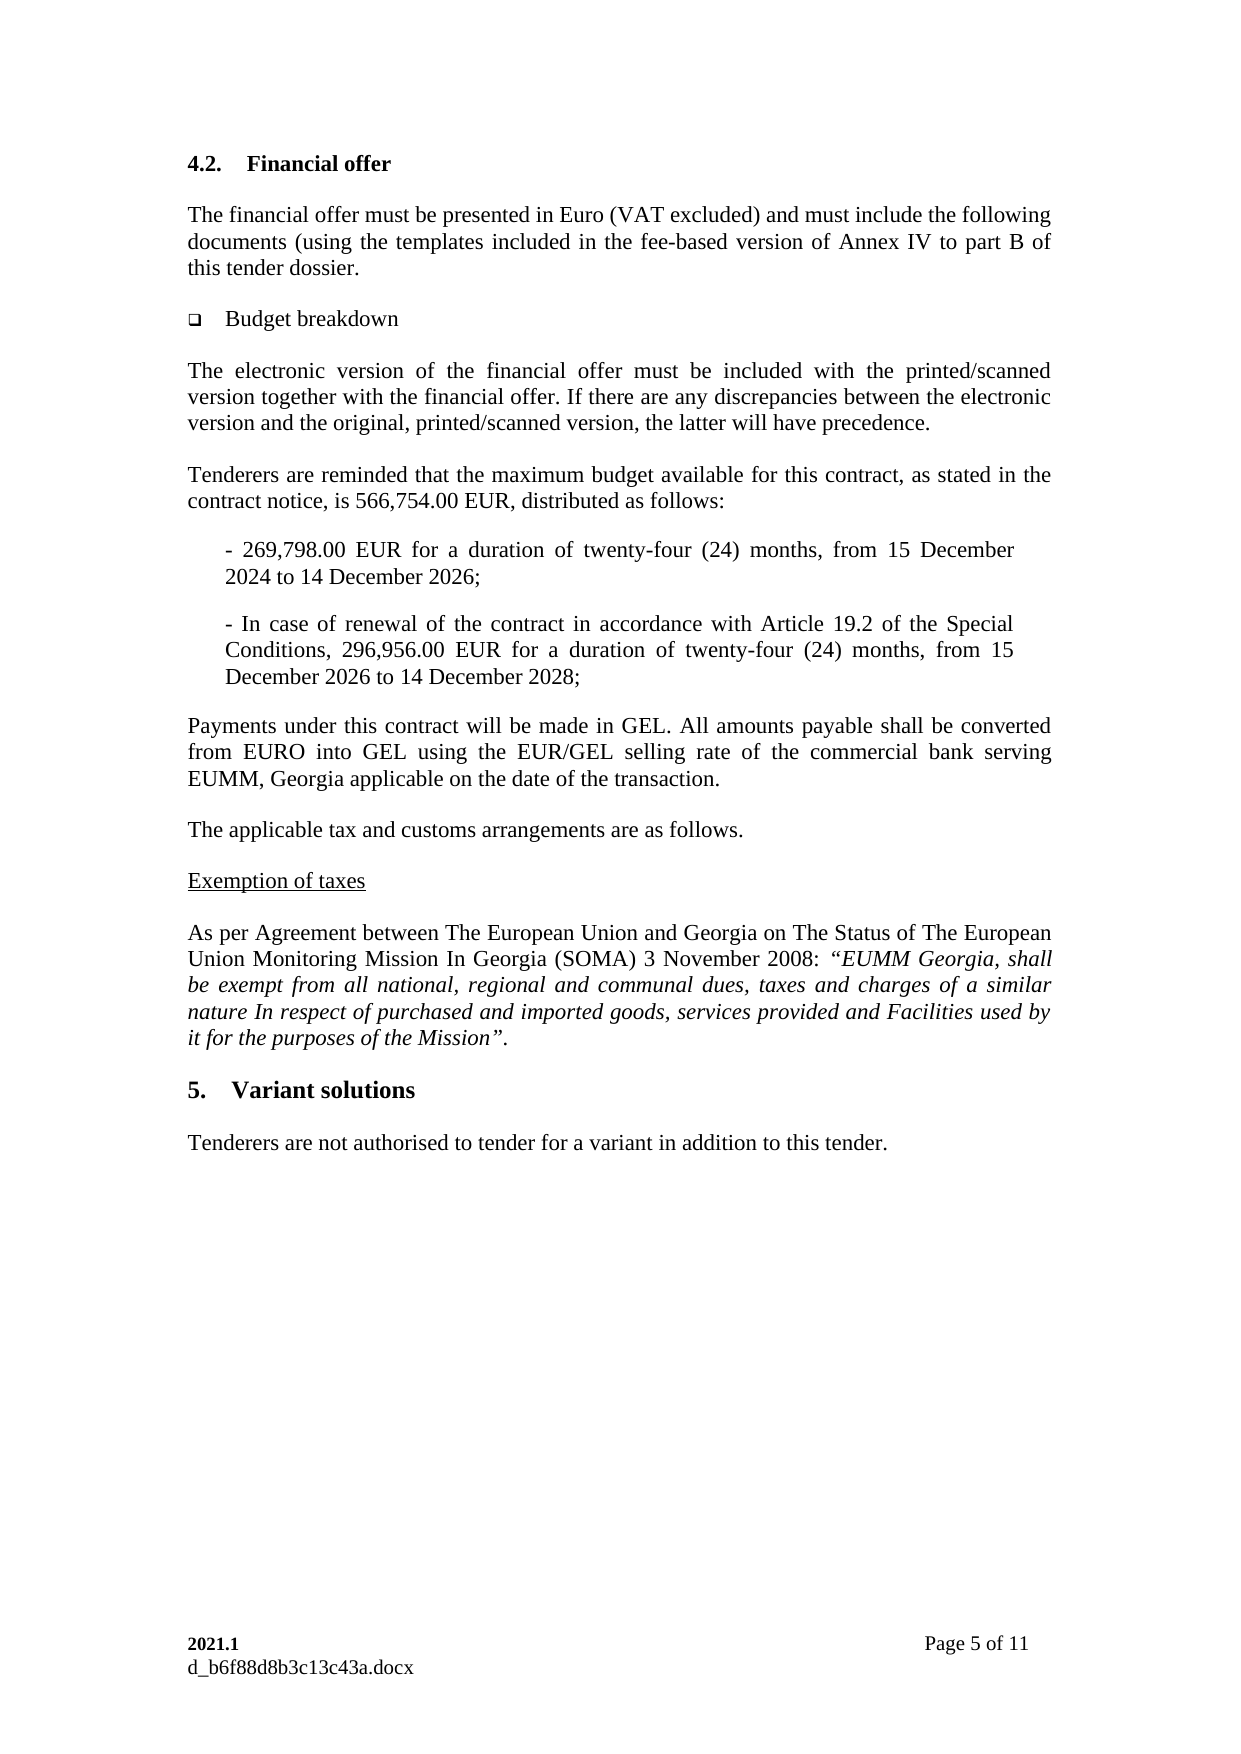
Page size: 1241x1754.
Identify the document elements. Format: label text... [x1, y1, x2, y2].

text Tenderers are not authorised to tender for a variant in addition to this tender. [187, 1129, 1053, 1156]
text The applicable tax and customs arrangements are as follows. [187, 816, 1053, 842]
text The electronic version of the financial offer must be included with the printed/scanned version together with the financial offer. If there are any discrepancies between the electronic version and the original, printed/scanned version, the latter will have precedence. [187, 357, 1053, 436]
text - In case of renewal of the contract in accordance with Article 19.2 of the Special Conditions, 296,956.00 EUR for a duration of twenty-four (24) months, from 15 December 2026 to 14 December 2028; [225, 610, 1015, 689]
text The financial offer must be presented in Euro (VAT excluded) and must include the following documents (using the templates included in the fee-based version of Annex IV to part B of this tender dossier. [187, 201, 1053, 280]
text 4.2. Financial offer [187, 150, 1053, 176]
text As per Agreement between The European Union and Georgia on The Status of The European Union Monitoring Mission In Georgia (SOMA) 3 November 2008: “EUMM Georgia, shall be exempt from all national, regional and communal dues, taxes and charges of a similar nature In respect of purchased and imported goods, services provided and Facilities used by it for the purposes of the Mission”. [187, 919, 1053, 1051]
text Exemption of taxes [187, 867, 1053, 894]
list Budget breakdown [187, 305, 1053, 332]
text - 269,798.00 EUR for a duration of twenty-four (24) months, from 15 December 2024 to 14 December 2026; [225, 536, 1015, 589]
list Variant solutions [187, 1076, 1053, 1104]
text Payments under this contract will be made in GEL. All amounts payable shall be converted from EURO into GEL using the EUR/GEL selling rate of the commercial bank serving EUMM, Georgia applicable on the date of the transaction. [187, 712, 1053, 791]
text Tenderers are reminded that the maximum budget available for this contract, as stated in the contract notice, is 566,754.00 EUR, distributed as follows: [187, 461, 1053, 513]
